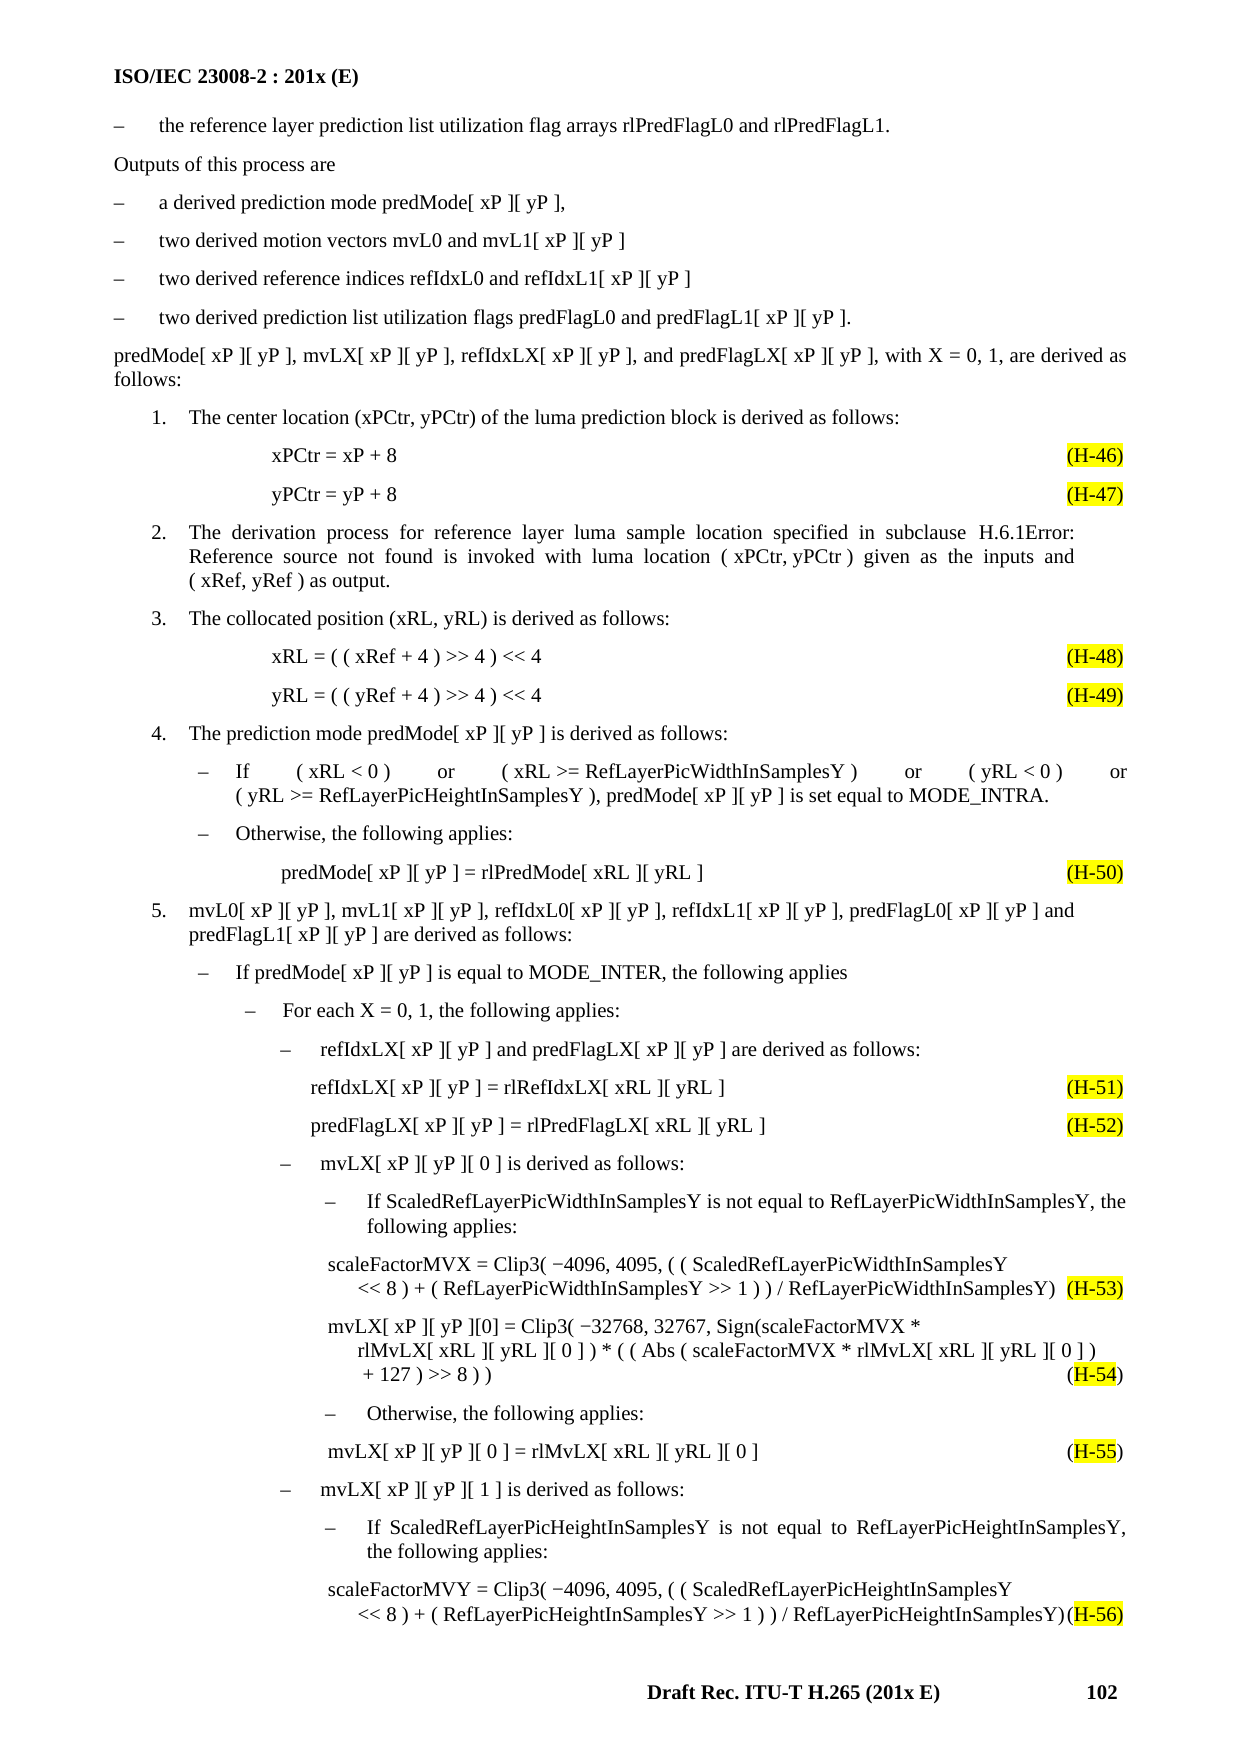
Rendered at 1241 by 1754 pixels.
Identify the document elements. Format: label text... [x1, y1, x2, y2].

text – a derived prediction mode predMode[ xP ][ yP ], [113, 190, 1127, 214]
list The prediction mode predMode[ xP ][ yP ] is derived as follows: [151, 721, 1075, 745]
list Otherwise, the following applies: [198, 821, 1127, 845]
text predMode[ xP ][ yP ], mvLX[ xP ][ yP ], refIdxLX[ xP ][ yP ], and predFlagLX[ xP ][ yP ], with X = 0, 1, are derived as follows: [113, 343, 1127, 391]
list For each X = 0, 1, the following applies: [245, 998, 1127, 1022]
list If ( xRL < 0 ) or ( xRL >= RefLayerPicWidthInSamplesY ) or ( yRL < 0 ) or ( yRL >= RefLayerPicHeightInSamplesY ), predMode[ xP ][ yP ] is set equal to MODE_INTRA. [198, 759, 1127, 807]
list refIdxLX[ xP ][ yP ] and predFlagLX[ xP ][ yP ] are derived as follows: [280, 1037, 1127, 1061]
text – two derived motion vectors mvL0 and mvL1[ xP ][ yP ] [113, 228, 1127, 252]
list If ScaledRefLayerPicHeightInSamplesY is not equal to RefLayerPicHeightInSamplesY, the following applies: [325, 1515, 1127, 1563]
list If predMode[ xP ][ yP ] is equal to MODE_INTER, the following applies [198, 960, 1127, 984]
text – the reference layer prediction list utilization flag arrays rlPredFlagL0 and rlPredFlagL1. [113, 113, 1127, 137]
text Outputs of this process are [113, 152, 1127, 176]
list If ScaledRefLayerPicWidthInSamplesY is not equal to RefLayerPicWidthInSamplesY, the following applies: [325, 1189, 1127, 1238]
list mvLX[ xP ][ yP ][ 0 ] is derived as follows: [280, 1151, 1127, 1175]
list mvL0[ xP ][ yP ], mvL1[ xP ][ yP ], refIdxL0[ xP ][ yP ], refIdxL1[ xP ][ yP ], predFlagL0[ xP ][ yP ] and predFlagL1[ xP ][ yP ] are derived as follows: [151, 898, 1075, 946]
list Otherwise, the following applies: [325, 1400, 1127, 1424]
text – two derived prediction list utilization flags predFlagL0 and predFlagL1[ xP ][ yP ]. [113, 304, 1127, 329]
list The collocated position (xRL, yRL) is derived as follows: [151, 606, 1075, 630]
list mvLX[ xP ][ yP ][ 1 ] is derived as follows: [280, 1477, 1127, 1501]
list The center location (xPCtr, yPCtr) of the luma prediction block is derived as follows: [151, 405, 1127, 429]
text – two derived reference indices refIdxL0 and refIdxL1[ xP ][ yP ] [113, 266, 1127, 290]
